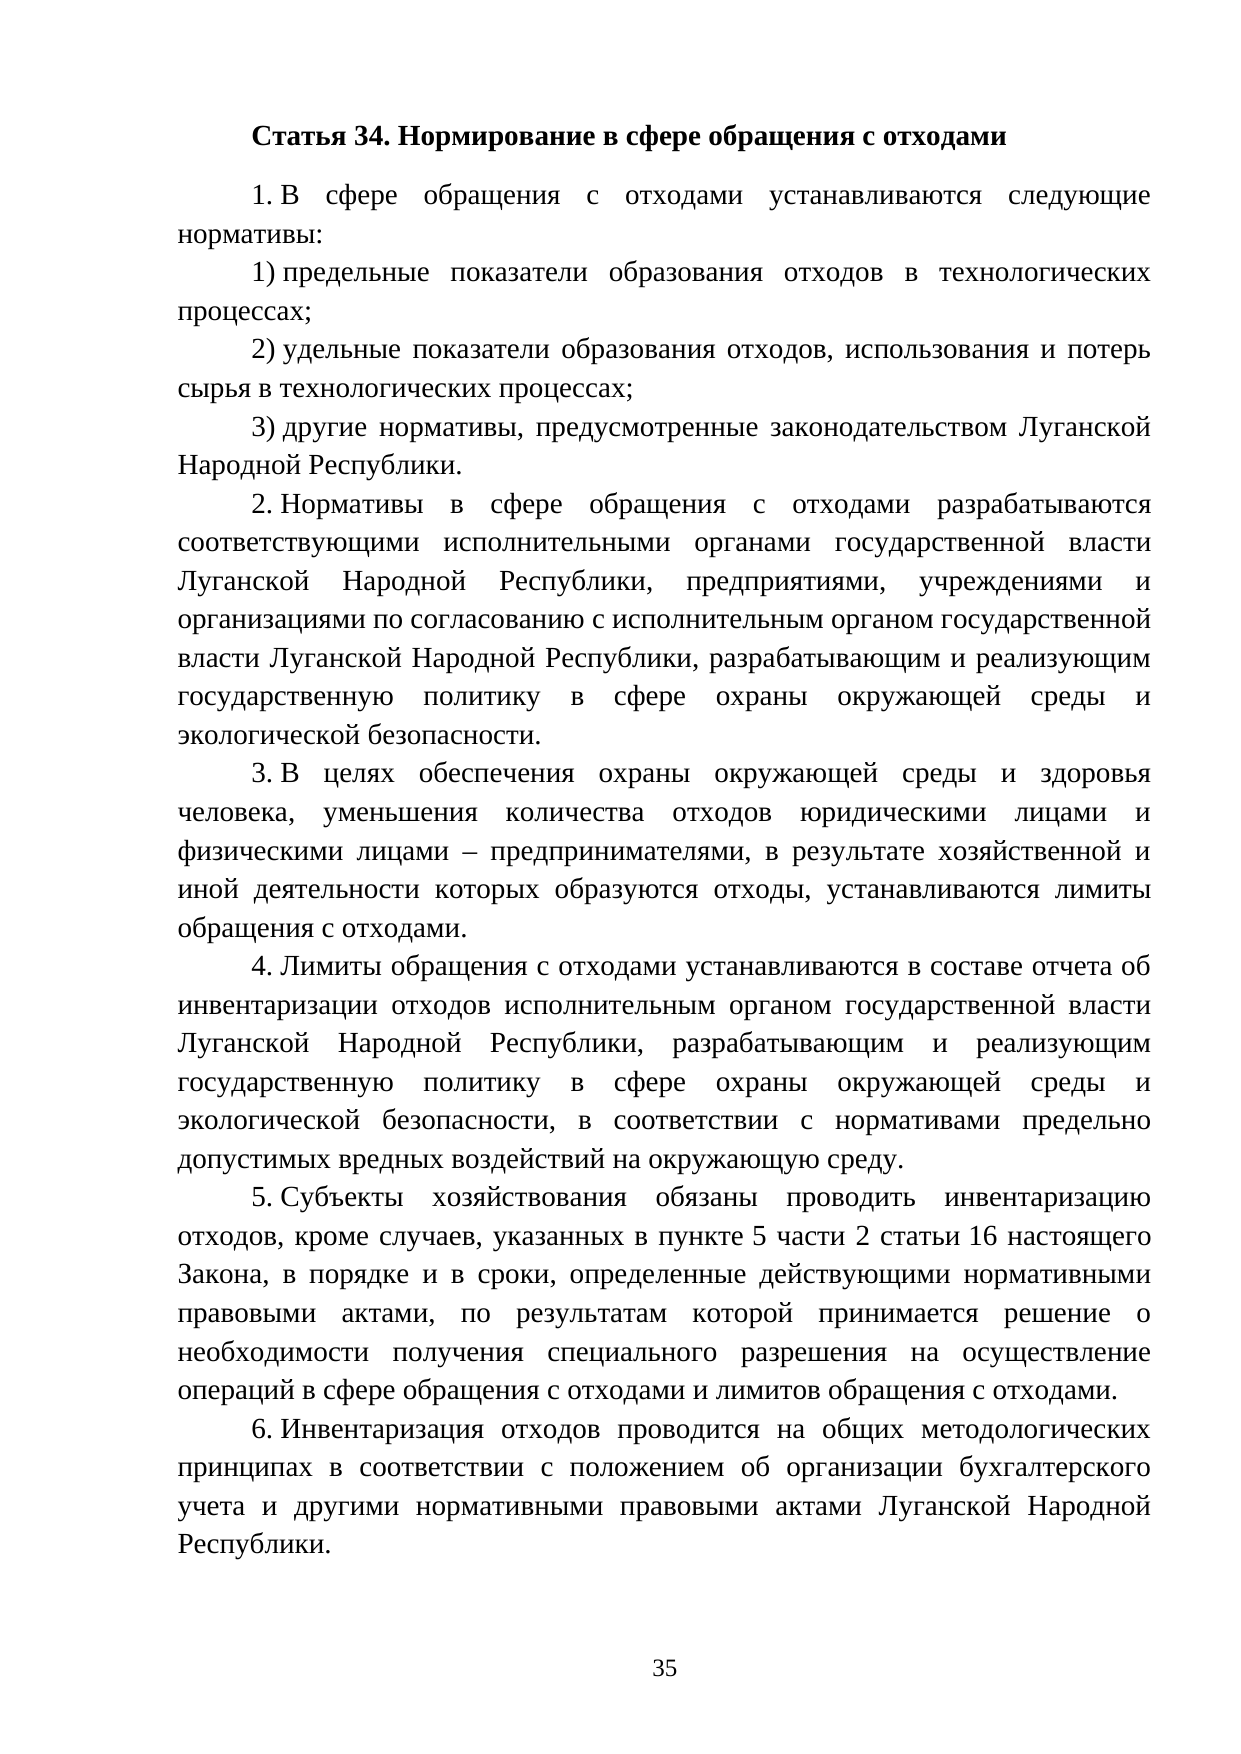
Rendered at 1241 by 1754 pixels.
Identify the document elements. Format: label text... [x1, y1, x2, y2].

text 4. Лимиты обращения с отходами устанавливаются в составе отчета об инвентаризации отходов исполнительным органом государственной власти Луганской Народной Республики, разрабатывающим и реализующим государственную политику в сфере охраны окружающей среды и экологической безопасности, в соответствии с нормативами предельно допустимых вредных воздействий на окружающую среду. [177, 948, 1152, 1174]
text 6. Инвентаризация отходов проводится на общих методологических принципах в соответствии с положением об организации бухгалтерского учета и другими нормативными правовыми актами Луганской Народной Республики. [177, 1411, 1152, 1560]
subtitle Статья 34. Нормирование в сфере обращения с отходами [177, 118, 1152, 152]
text 3. В целях обеспечения охраны окружающей среды и здоровья человека, уменьшения количества отходов юридическими лицами и физическими лицами – предпринимателями, в результате хозяйственной и иной деятельности которых образуются отходы, устанавливаются лимиты обращения с отходами. [177, 756, 1152, 943]
text 2. Нормативы в сфере обращения с отходами разрабатываются соответствующими исполнительными органами государственной власти Луганской Народной Республики, предприятиями, учреждениями и организациями по согласованию с исполнительным органом государственной власти Луганской Народной Республики, разрабатывающим и реализующим государственную политику в сфере охраны окружающей среды и экологической безопасности. [177, 486, 1152, 751]
text 1) предельные показатели образования отходов в технологических процессах; [177, 254, 1152, 327]
text 1. В сфере обращения с отходами устанавливаются следующие нормативы: [177, 177, 1152, 249]
text 2) удельные показатели образования отходов, использования и потерь сырья в технологических процессах; [177, 332, 1152, 404]
text 5. Субъекты хозяйствования обязаны проводить инвентаризацию отходов, кроме случаев, указанных в пункте 5 части 2 статьи 16 настоящего Закона, в порядке и в сроки, определенные действующими нормативными правовыми актами, по результатам которой принимается решение о необходимости получения специального разрешения на осуществление операций в сфере обращения с отходами и лимитов обращения с отходами. [177, 1179, 1152, 1406]
text 3) другие нормативы, предусмотренные законодательством Луганской Народной Республики. [177, 409, 1152, 481]
